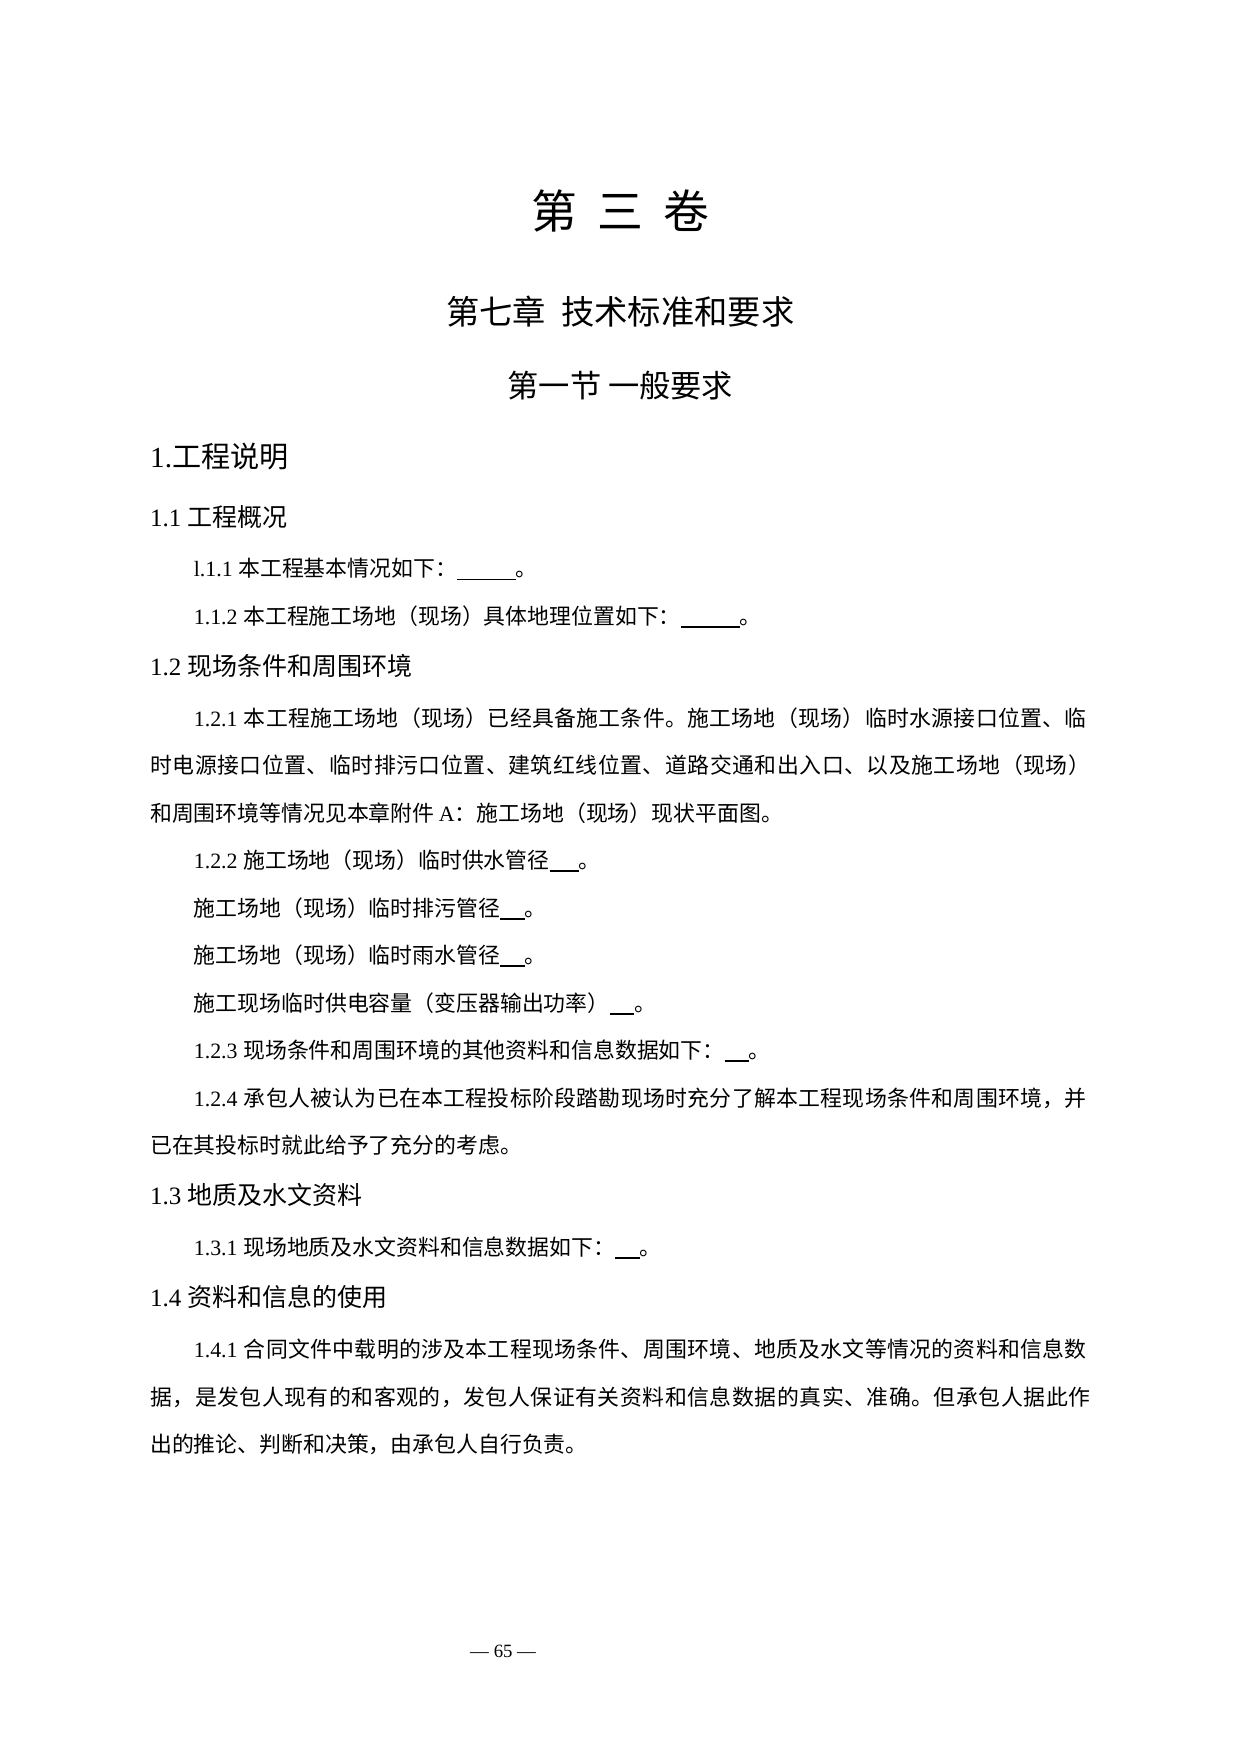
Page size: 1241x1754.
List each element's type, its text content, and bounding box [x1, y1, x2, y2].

text 1.2.2 施工场地（现场）临时供水管径 。 [150, 843, 1090, 875]
text l.1.1 本工程基本情况如下： 。 [150, 551, 1090, 583]
text 1.1.2 本工程施工场地（现场）具体地理位置如下： 。 [150, 599, 1090, 631]
text 施工场地（现场）临时排污管径 。 [150, 891, 1090, 922]
subtitle 第一节 一般要求 [150, 361, 1090, 406]
text 1.2.3 现场条件和周围环境的其他资料和信息数据如下： 。 [150, 1033, 1090, 1065]
text 施工场地（现场）临时雨水管径 。 [150, 938, 1090, 970]
subtitle 第七章 技术标准和要求 [150, 286, 1090, 334]
subtitle 第 三 卷 [150, 175, 1090, 241]
text 施工现场临时供电容量（变压器输出功率） 。 [150, 986, 1090, 1017]
subtitle 1.4 资料和信息的使用 [150, 1278, 1090, 1314]
subtitle 1.3 地质及水文资料 [150, 1176, 1090, 1212]
subtitle 1.1 工程概况 [150, 497, 1090, 533]
text 1.2.4 承包人被认为已在本工程投标阶段踏勘现场时充分了解本工程现场条件和周围环境，并已在其投标时就此给予了充分的考虑。 [150, 1081, 1090, 1160]
subtitle 1.2 现场条件和周围环境 [150, 646, 1090, 683]
text 1.4.1 合同文件中载明的涉及本工程现场条件、周围环境、地质及水文等情况的资料和信息数据，是发包人现有的和客观的，发包人保证有关资料和信息数据的真实、准确。但承包人据此作出的推论、判断和决策，由承包人自行负责。 [150, 1332, 1090, 1459]
text 1.2.1 本工程施工场地（现场）已经具备施工条件。施工场地（现场）临时水源接口位置、临时电源接口位置、临时排污口位置、建筑红线位置、道路交通和出入口、以及施工场地（现场）和周围环境等情况见本章附件A：施工场地（现场）现状平面图。 [150, 701, 1090, 827]
subtitle 1.工程说明 [150, 433, 1090, 476]
text 1.3.1 现场地质及水文资料和信息数据如下： 。 [150, 1230, 1090, 1262]
